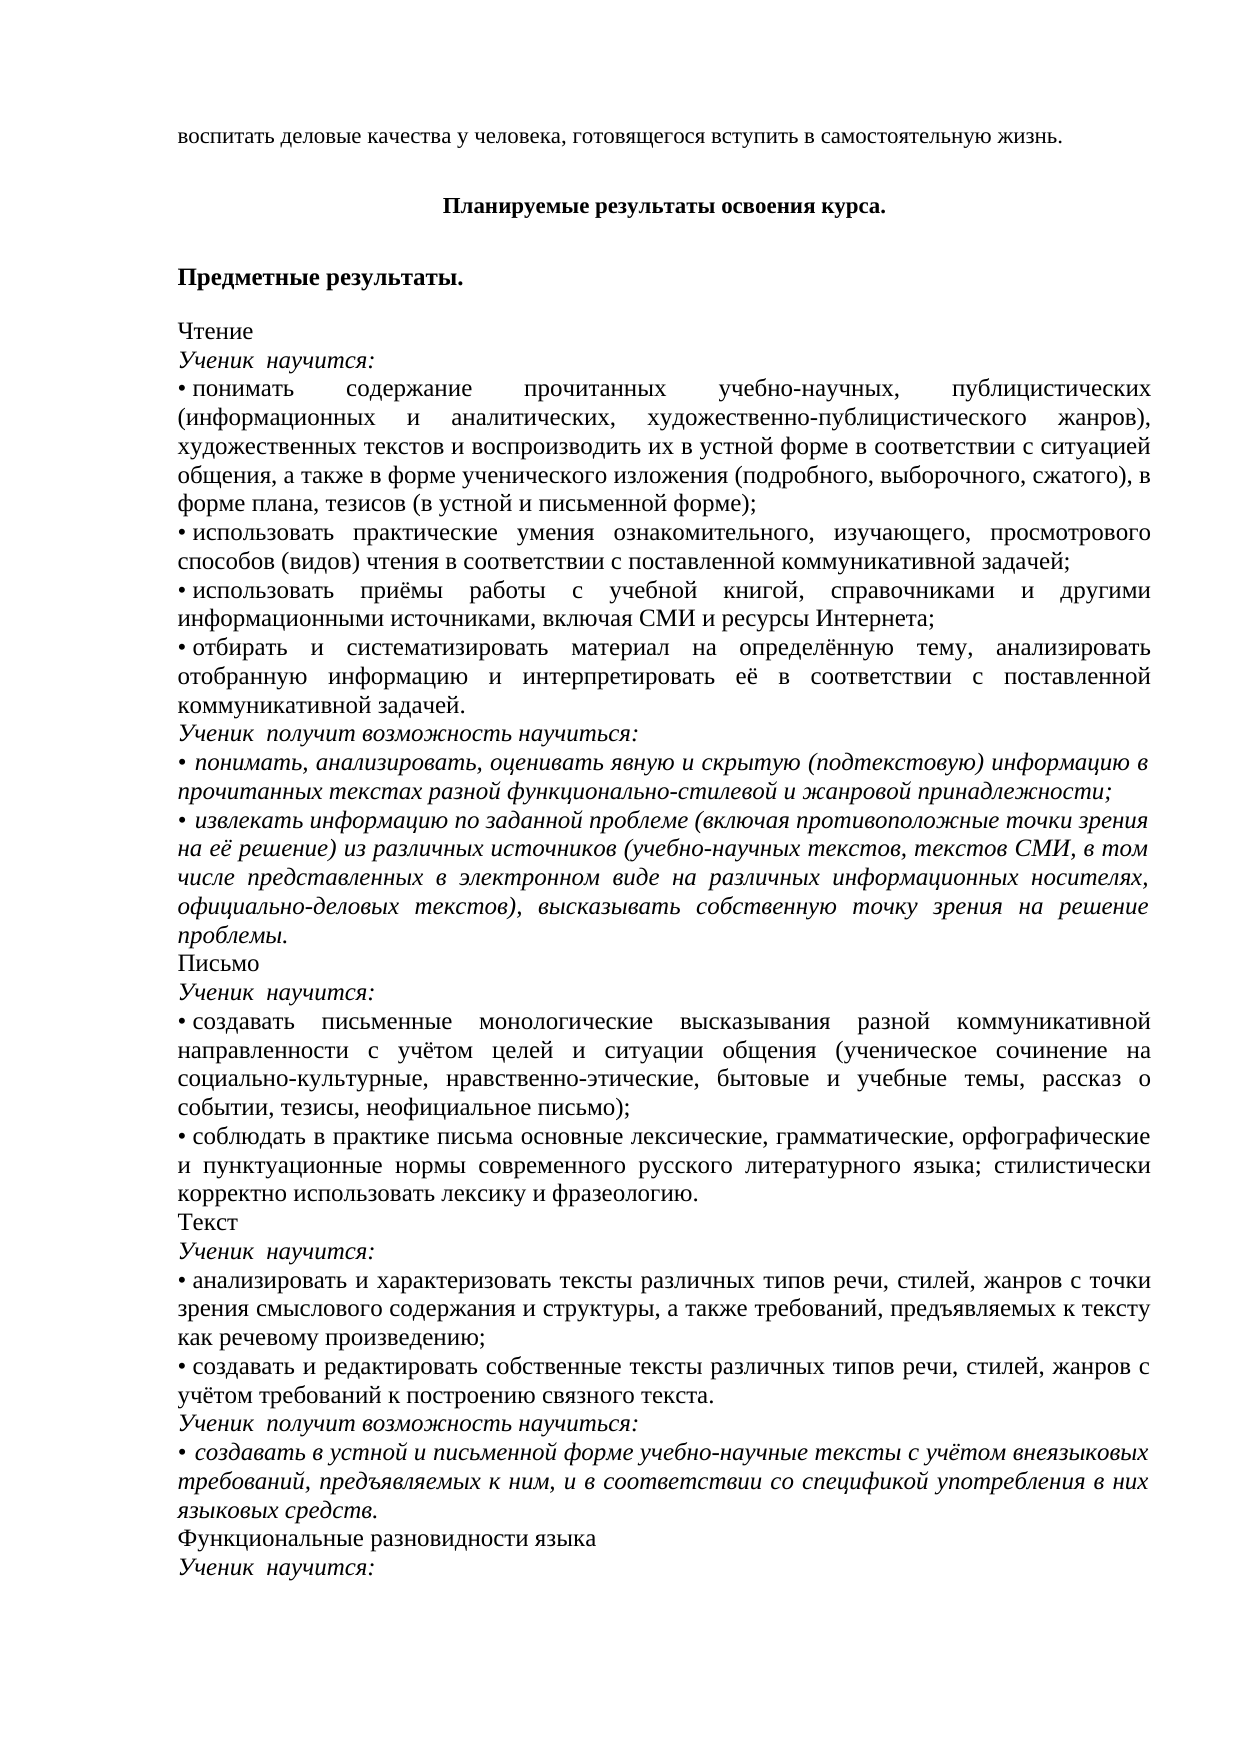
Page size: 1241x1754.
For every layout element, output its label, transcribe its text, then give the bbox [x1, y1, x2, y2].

text • извлекать информацию по заданной проблеме (включая противоположные точки зрения на её решение) из различных источников (учебно-научных текстов, текстов СМИ, в том числе представленных в электронном виде на различных информационных носителях, официально-деловых текстов), высказывать собственную точку зрения на решение проблемы. [177, 805, 1152, 948]
text воспитать деловые качества у человека, готовящегося вступить в самостоятельную жизнь. [177, 118, 1152, 149]
text • создавать письменные монологические высказывания разной коммуникативной направленности с учётом целей и ситуации общения (ученическое сочинение на социально-культурные, нравственно-этические, бытовые и учебные темы, рассказ о событии, тезисы, неофициальное письмо); [177, 1006, 1152, 1121]
text • анализировать и характеризовать тексты различных типов речи, стилей, жанров с точки зрения смыслового содержания и структуры, а также требований, предъявляемых к тексту как речевому произведению; [177, 1265, 1152, 1351]
text Письмо [177, 948, 1152, 977]
text Предметные результаты. [177, 262, 1152, 291]
text • использовать практические умения ознакомительного, изучающего, просмотрового способов (видов) чтения в соответствии с поставленной коммуникативной задачей; [177, 517, 1152, 575]
text • создавать в устной и письменной форме учебно-научные тексты с учётом внеязыковых требований, предъявляемых к ним, и в соответствии со спецификой употребления в них языковых средств. [177, 1437, 1152, 1523]
text Ученик получит возможность научиться: [177, 1408, 1152, 1437]
text Текст [177, 1207, 1152, 1236]
text Ученик научится: [177, 1552, 1152, 1581]
text Планируемые результаты освоения курса. [177, 189, 1152, 219]
text Ученик научится: [177, 345, 1152, 373]
text Функциональные разновидности языка [177, 1523, 1152, 1552]
text Ученик научится: [177, 1236, 1152, 1265]
text • отбирать и систематизировать материал на определённую тему, анализировать отобранную информацию и интерпретировать её в соответствии с поставленной коммуникативной задачей. [177, 632, 1152, 718]
text Ученик научится: [177, 977, 1152, 1006]
text • использовать приёмы работы с учебной книгой, справочниками и другими информационными источниками, включая СМИ и ресурсы Интернета; [177, 575, 1152, 632]
text Ученик получит возможность научиться: [177, 718, 1152, 747]
text • создавать и редактировать собственные тексты различных типов речи, стилей, жанров с учётом требований к построению связного текста. [177, 1351, 1152, 1408]
text • понимать содержание прочитанных учебно-научных, публицистических (информационных и аналитических, художественно-публицистического жанров), художественных текстов и воспроизводить их в устной форме в соответствии с ситуацией общения, а также в форме ученического изложения (подробного, выборочного, сжатого), в форме плана, тезисов (в устной и письменной форме); [177, 373, 1152, 517]
text • понимать, анализировать, оценивать явную и скрытую (подтекстовую) информацию в прочитанных текстах разной функционально-стилевой и жанровой принадлежности; [177, 747, 1152, 805]
text Чтение [177, 316, 1152, 345]
text • соблюдать в практике письма основные лексические, грамматические, орфографические и пунктуационные нормы современного русского литературного языка; стилистически корректно использовать лексику и фразеологию. [177, 1121, 1152, 1207]
